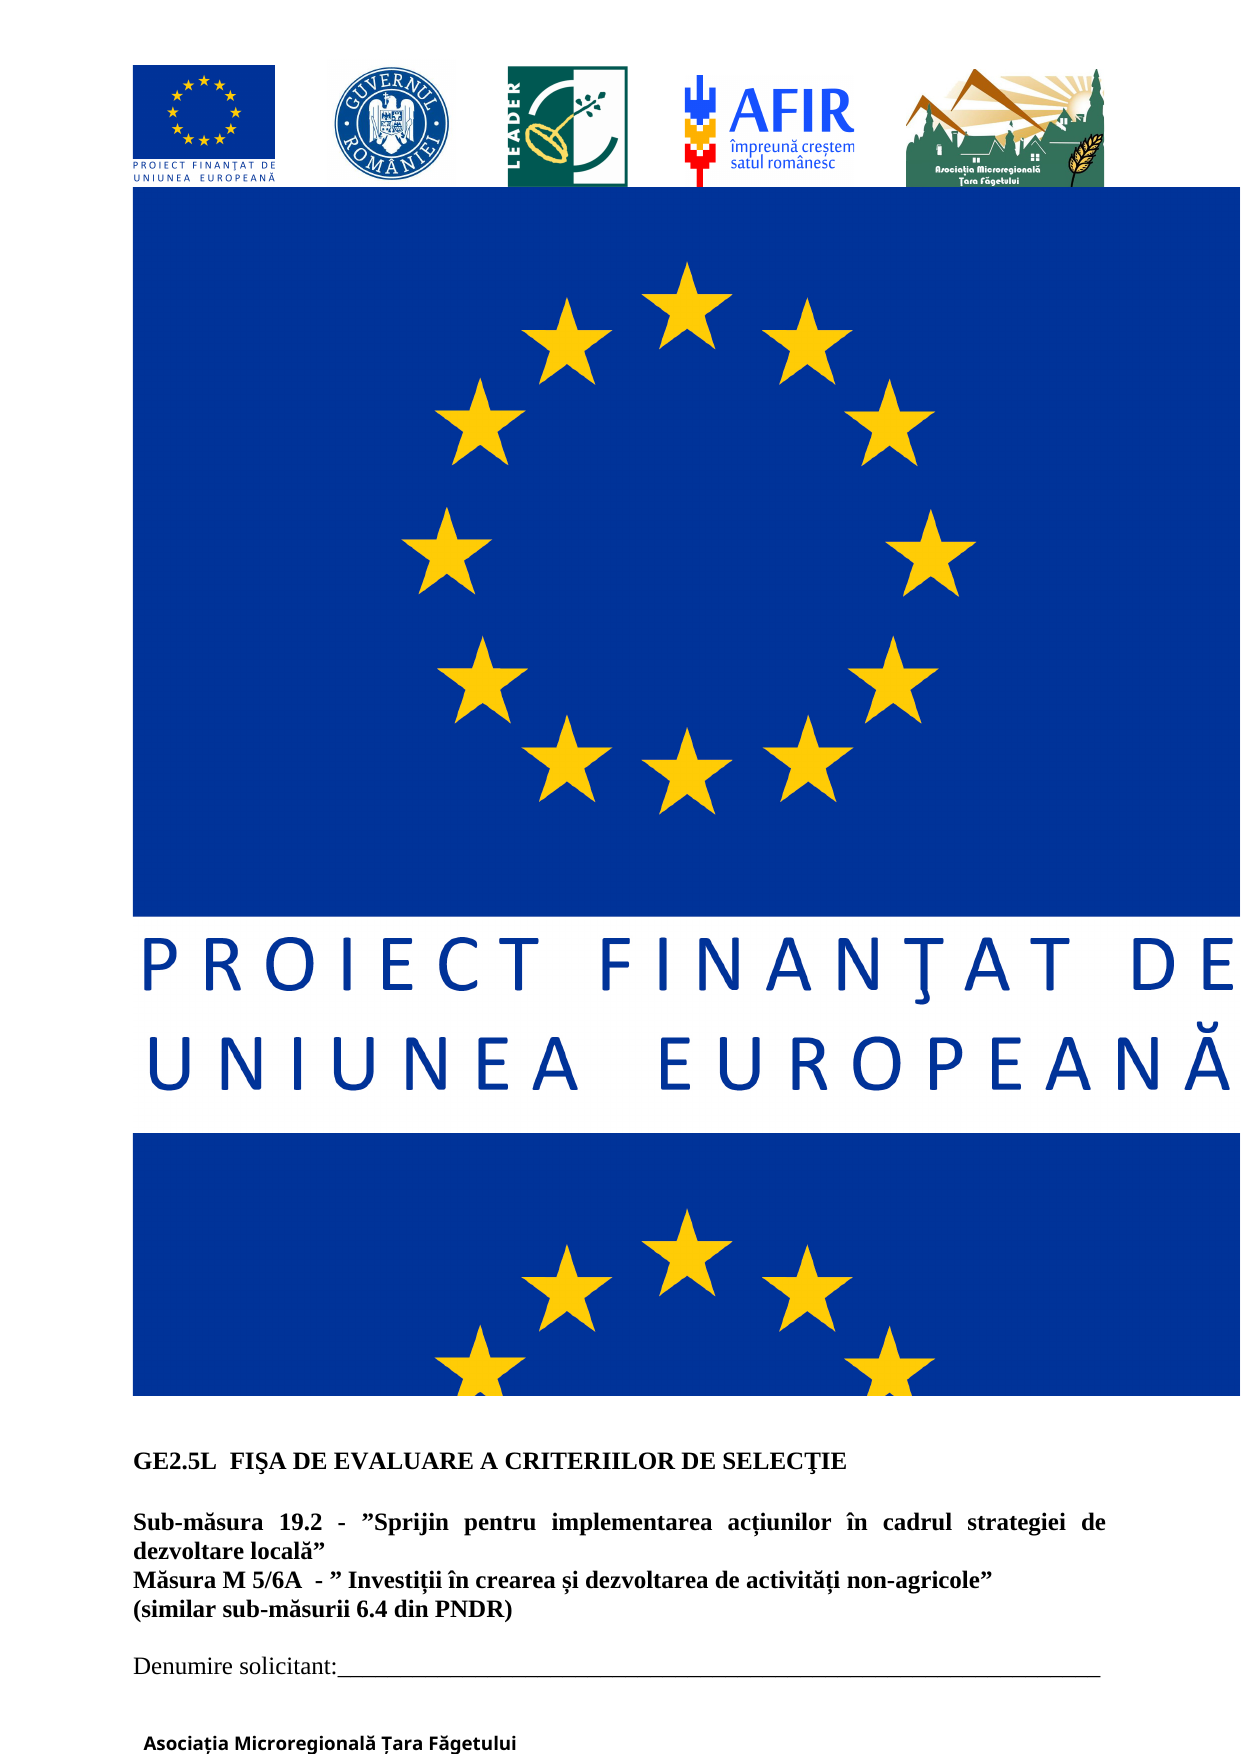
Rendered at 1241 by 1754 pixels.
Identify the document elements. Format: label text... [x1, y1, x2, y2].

text GE2.5L FIŞA DE EVALUARE A CRITERIILOR DE SELECŢIE [133, 1446, 1107, 1474]
text Măsura M 5/6A - ” Investiții în crearea și dezvoltarea de activități non-agricole” [133, 1565, 1107, 1594]
text Sub-măsura 19.2 - ”Sprijin pentru implementarea acțiunilor în cadrul strategiei de dezvoltare locală” [133, 1507, 1107, 1565]
picture [132, 59, 1241, 1396]
text (similar sub-măsurii 6.4 din PNDR) [133, 1594, 1107, 1622]
text Denumire solicitant:_____________________________________________________________ [133, 1651, 1107, 1680]
